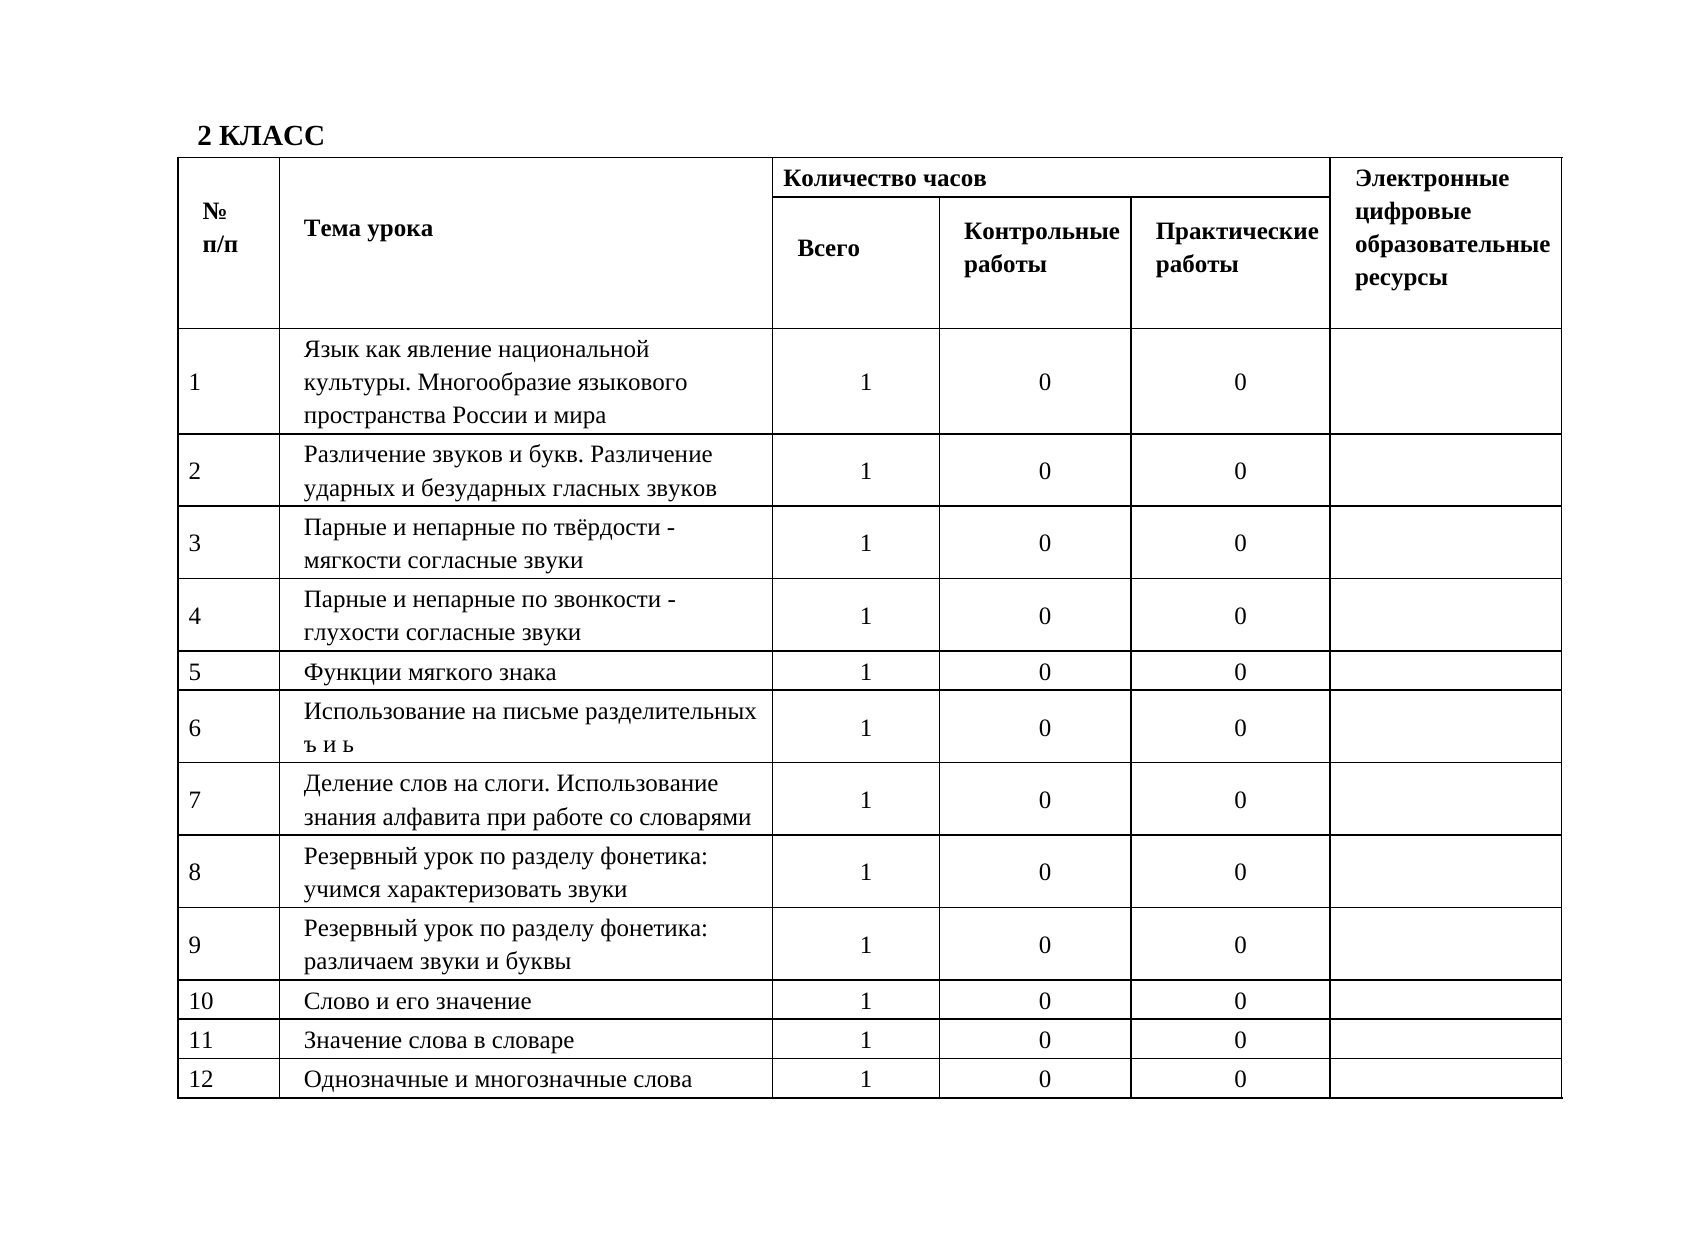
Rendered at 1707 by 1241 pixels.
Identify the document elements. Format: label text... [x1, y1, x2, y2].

table_cell [1331, 691, 1561, 762]
table_cell Резервный урок по разделу фонетика: различаем звуки и буквы [280, 908, 772, 979]
table_cell [1331, 836, 1561, 907]
table_cell 0 [940, 981, 1130, 1018]
table_cell Язык как явление национальной культуры. Многообразие языкового пространства России и мира [280, 329, 772, 433]
table_cell Всего [773, 198, 939, 327]
table_cell 1 [773, 1020, 939, 1058]
table_cell 0 [940, 652, 1130, 689]
table_cell 0 [1132, 579, 1329, 650]
table_header Тема урока [280, 158, 772, 327]
table_cell [1331, 652, 1561, 689]
table_cell [1331, 579, 1561, 650]
table_cell 0 [1132, 1020, 1329, 1058]
table_cell 0 [1132, 435, 1329, 505]
table_cell 1 [773, 981, 939, 1018]
table_cell 1 [773, 763, 939, 834]
table_cell 1 [773, 435, 939, 505]
table_cell Контрольные работы [940, 198, 1130, 327]
table_cell 1 [179, 329, 279, 433]
table_cell 11 [179, 1020, 279, 1058]
table_cell [1331, 763, 1561, 834]
table_cell 4 [179, 579, 279, 650]
table_cell 0 [940, 329, 1130, 433]
table_cell 0 [1132, 1059, 1329, 1097]
table_cell 0 [1132, 836, 1329, 907]
table_cell 0 [940, 836, 1130, 907]
table_cell 0 [940, 691, 1130, 762]
table_cell Функции мягкого знака [280, 652, 772, 689]
table_cell 0 [940, 435, 1130, 505]
table_header Количество часов [773, 158, 1329, 196]
table_cell Слово и его значение [280, 981, 772, 1018]
table_header Электронные цифровые образовательные ресурсы [1331, 158, 1561, 327]
table_cell 1 [773, 908, 939, 979]
table_cell [1331, 507, 1561, 578]
table_cell Резервный урок по разделу фонетика: учимся характеризовать звуки [280, 836, 772, 907]
table_cell 12 [179, 1059, 279, 1097]
table_cell 0 [940, 1059, 1130, 1097]
table_cell Значение слова в словаре [280, 1020, 772, 1058]
table_cell 3 [179, 507, 279, 578]
table_cell 1 [773, 652, 939, 689]
table_cell 0 [1132, 691, 1329, 762]
table_cell Использование на письме разделительных ъ и ь [280, 691, 772, 762]
table_cell 10 [179, 981, 279, 1018]
table_cell 0 [940, 763, 1130, 834]
table_cell 0 [1132, 329, 1329, 433]
table_cell 1 [773, 579, 939, 650]
table_cell Однозначные и многозначные слова [280, 1059, 772, 1097]
table_cell 1 [773, 329, 939, 433]
table_cell [1331, 1059, 1561, 1097]
table_cell 8 [179, 836, 279, 907]
table_cell 1 [773, 507, 939, 578]
table_cell Практические работы [1132, 198, 1329, 327]
table_cell 0 [1132, 507, 1329, 578]
table_cell 0 [940, 1020, 1130, 1058]
table_cell 1 [773, 1059, 939, 1097]
table_cell [1331, 1020, 1561, 1058]
table_cell 6 [179, 691, 279, 762]
text 2 КЛАСС [190, 118, 1618, 152]
table_cell Различение звуков и букв. Различение ударных и безударных гласных звуков [280, 435, 772, 505]
table_cell 5 [179, 652, 279, 689]
table_cell 0 [1132, 981, 1329, 1018]
table_cell 0 [940, 507, 1130, 578]
table_cell 2 [179, 435, 279, 505]
table_cell 1 [773, 691, 939, 762]
table_cell 9 [179, 908, 279, 979]
table_cell 0 [1132, 652, 1329, 689]
table_cell Деление слов на слоги. Использование знания алфавита при работе со словарями [280, 763, 772, 834]
table_cell 7 [179, 763, 279, 834]
table_cell [1331, 981, 1561, 1018]
table_cell 0 [1132, 908, 1329, 979]
table_cell 0 [940, 579, 1130, 650]
table_header № п/п [179, 158, 279, 327]
table_cell [1331, 329, 1561, 433]
table_cell [1331, 908, 1561, 979]
table_cell 0 [1132, 763, 1329, 834]
table_cell 0 [940, 908, 1130, 979]
table_cell [1331, 435, 1561, 505]
table_cell Парные и непарные по твёрдости - мягкости согласные звуки [280, 507, 772, 578]
table_cell 1 [773, 836, 939, 907]
table_cell Парные и непарные по звонкости - глухости согласные звуки [280, 579, 772, 650]
